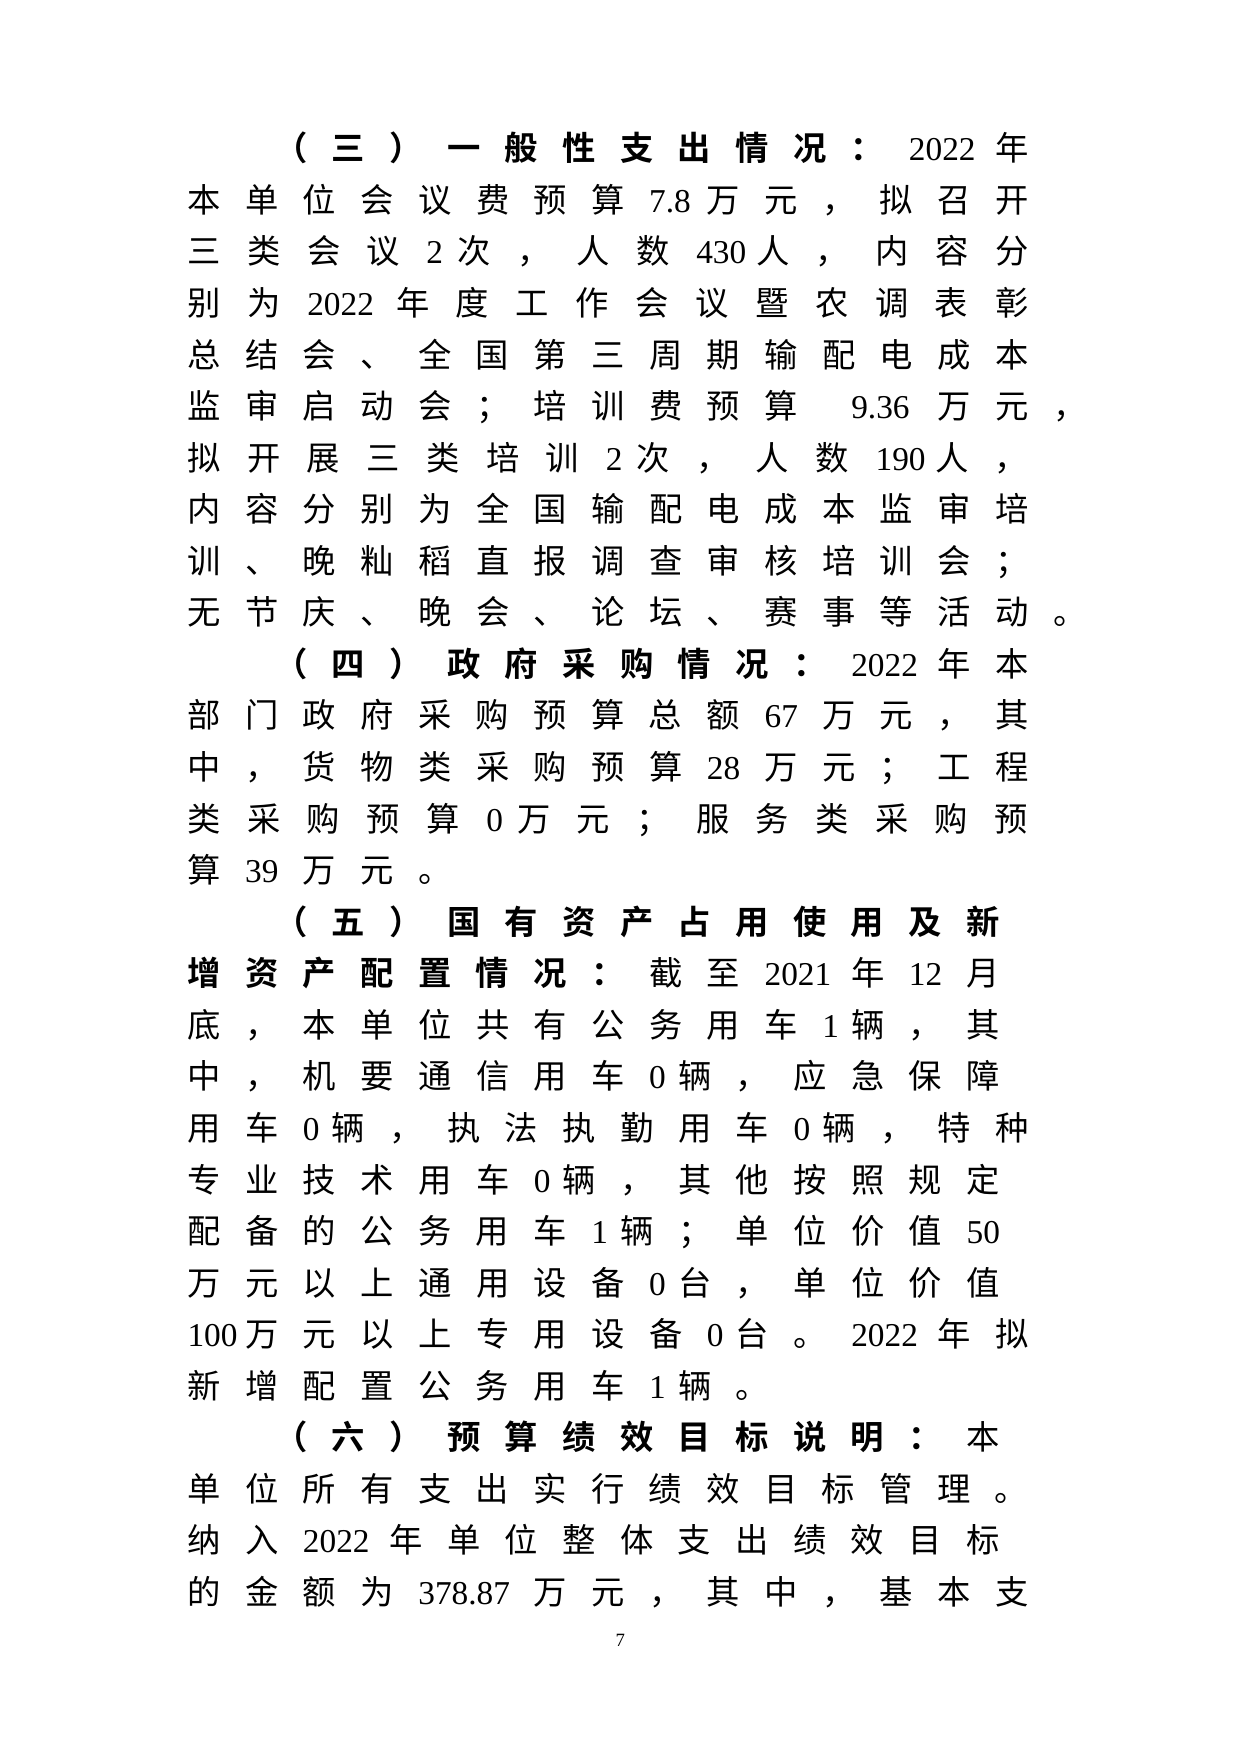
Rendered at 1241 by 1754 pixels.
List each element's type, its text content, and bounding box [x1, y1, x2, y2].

text （五）国有资产占用使用及新增资产配置情况：截至2021年12月底，本单位共有公务用车1辆，其中，机要通信用车0辆，应急保障用车0辆，执法执勤用车0辆，特种专业技术用车0辆，其他按照规定配备的公务用车1辆；单位价值50万元以上通用设备0台，单位价值100万元以上专用设备0台。2022年拟新增配置公务用车1辆。 [187, 894, 1053, 1409]
text （三）一般性支出情况：2022年本单位会议费预算7.8万元，拟召开三类会议2次，人数430人，内容分别为2022年度工作会议暨农调表彰总结会、全国第三周期输配电成本监审启动会；培训费预算 9.36万元，拟开展三类培训2次，人数190人，内容分别为全国输配电成本监审培训、晚籼稻直报调查审核培训会；无节庆、晚会、论坛、赛事等活动。 [187, 120, 1053, 636]
text （四）政府采购情况：2022年本部门政府采购预算总额67万元，其中，货物类采购预算28万元；工程类采购预算0万元；服务类采购预算39万元。 [187, 636, 1053, 894]
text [187, 1409, 1053, 1616]
